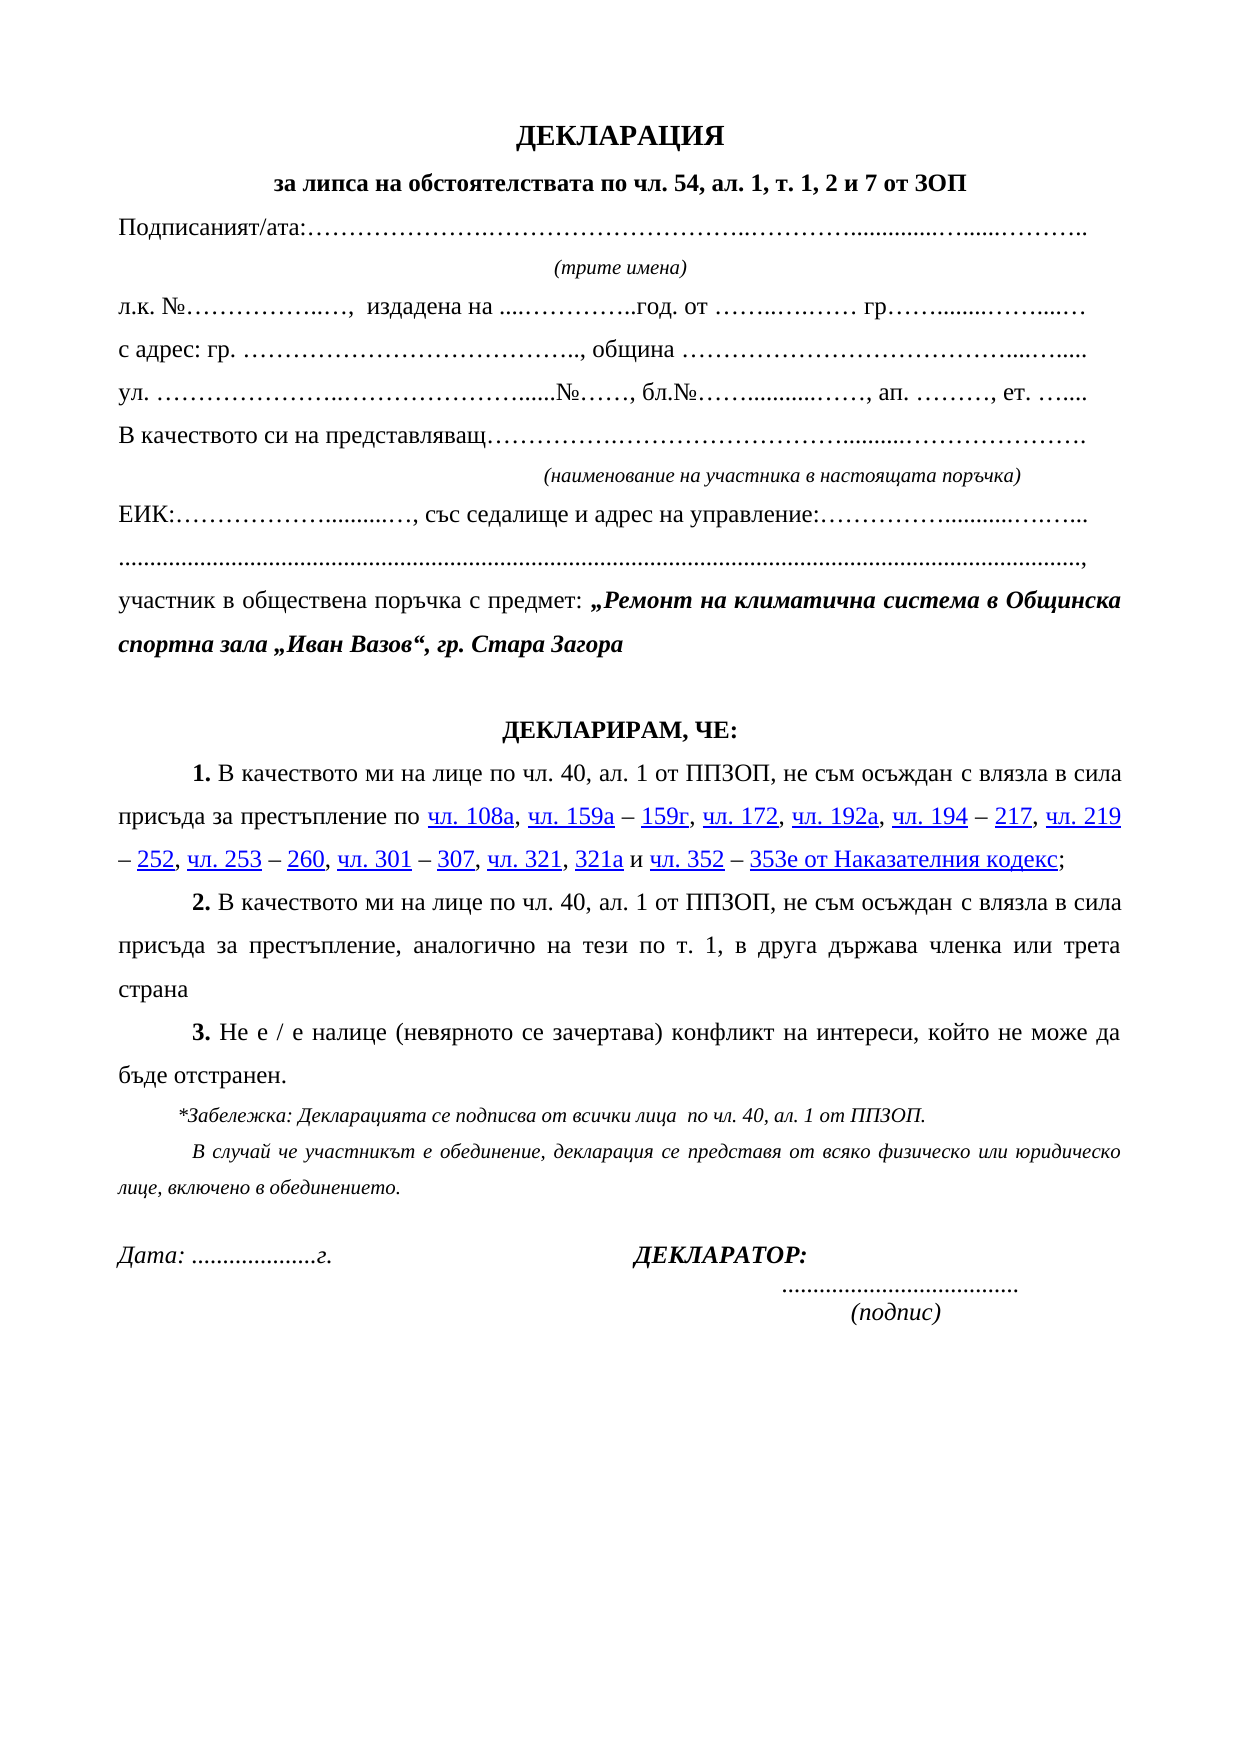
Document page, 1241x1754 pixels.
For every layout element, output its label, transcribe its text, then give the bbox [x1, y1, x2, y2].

text за липса на обстоятелствата по чл. 54, ал. 1, т. 1, 2 и 7 от ЗОП [118, 168, 1122, 197]
text ДЕКЛАРИРАМ, ЧЕ: [118, 715, 1122, 744]
text 1. В качеството ми на лице по чл. 40, ал. 1 от ППЗОП, не съм осъждан с влязла в сила присъда за престъпление по чл. 108а, чл. 159а – 159г, чл. 172, чл. 192а, чл. 194 – 217, чл. 219 – 252, чл. 253 – 260, чл. 301 – 307, чл. 321, 321а и чл. 352 – 353е от Наказателния кодекс; [118, 758, 1122, 873]
text (трите имена) [118, 255, 1123, 279]
text 3. Не е / е налице (невярното се зачертава) конфликт на интереси, който не може да бъде отстранен. [118, 1017, 1122, 1089]
text ЕИК:………………..........…, със седалище и адрес на управление:……………...........….…... [118, 499, 1122, 528]
text *Забележка: Декларацията се подписва от всички лица по чл. 40, ал. 1 от ППЗОП. [118, 1103, 1123, 1127]
text В качеството си на представляващ…………….………………………..........…………………. [118, 420, 1122, 449]
text 2. В качеството ми на лице по чл. 40, ал. 1 от ППЗОП, не съм осъждан с влязла в сила присъда за престъпление, аналогично на тези по т. 1, в друга държава членка или трета страна [118, 887, 1122, 1002]
text ул. …………………..…………………......№……, бл.№……...........……, ап. ………, ет. ….... [118, 377, 1123, 406]
text л.к. №……………..…, издадена на ....…………..год. от ……..….…… гр……........……....… [118, 291, 1123, 319]
text участник в обществена поръчка с предмет: „Ремонт на климатична система в Общинска спортна зала „Иван Вазов“, гр. Стара Загора [118, 586, 1122, 657]
text .........................................................................................................................................................., [118, 542, 1122, 571]
text ДЕКЛАРАЦИЯ [118, 118, 1122, 152]
text Дата: ....................г. ДЕКЛАРАТОР: [118, 1240, 1122, 1269]
text В случай че участникът е обединение, декларация се представя от всяко физическо или юридическо лице, включено в обединението. [118, 1139, 1122, 1199]
text (подпис) [118, 1297, 1122, 1326]
text Подписаният/ата:………………….…………………………..…………..............…......……….. [118, 212, 1123, 240]
text с адрес: гр. ………………………………….., община …………………………………....…..... [118, 334, 1123, 363]
text (наименование на участника в настоящата поръчка) [192, 463, 1122, 487]
text ...................................... [118, 1269, 1122, 1297]
